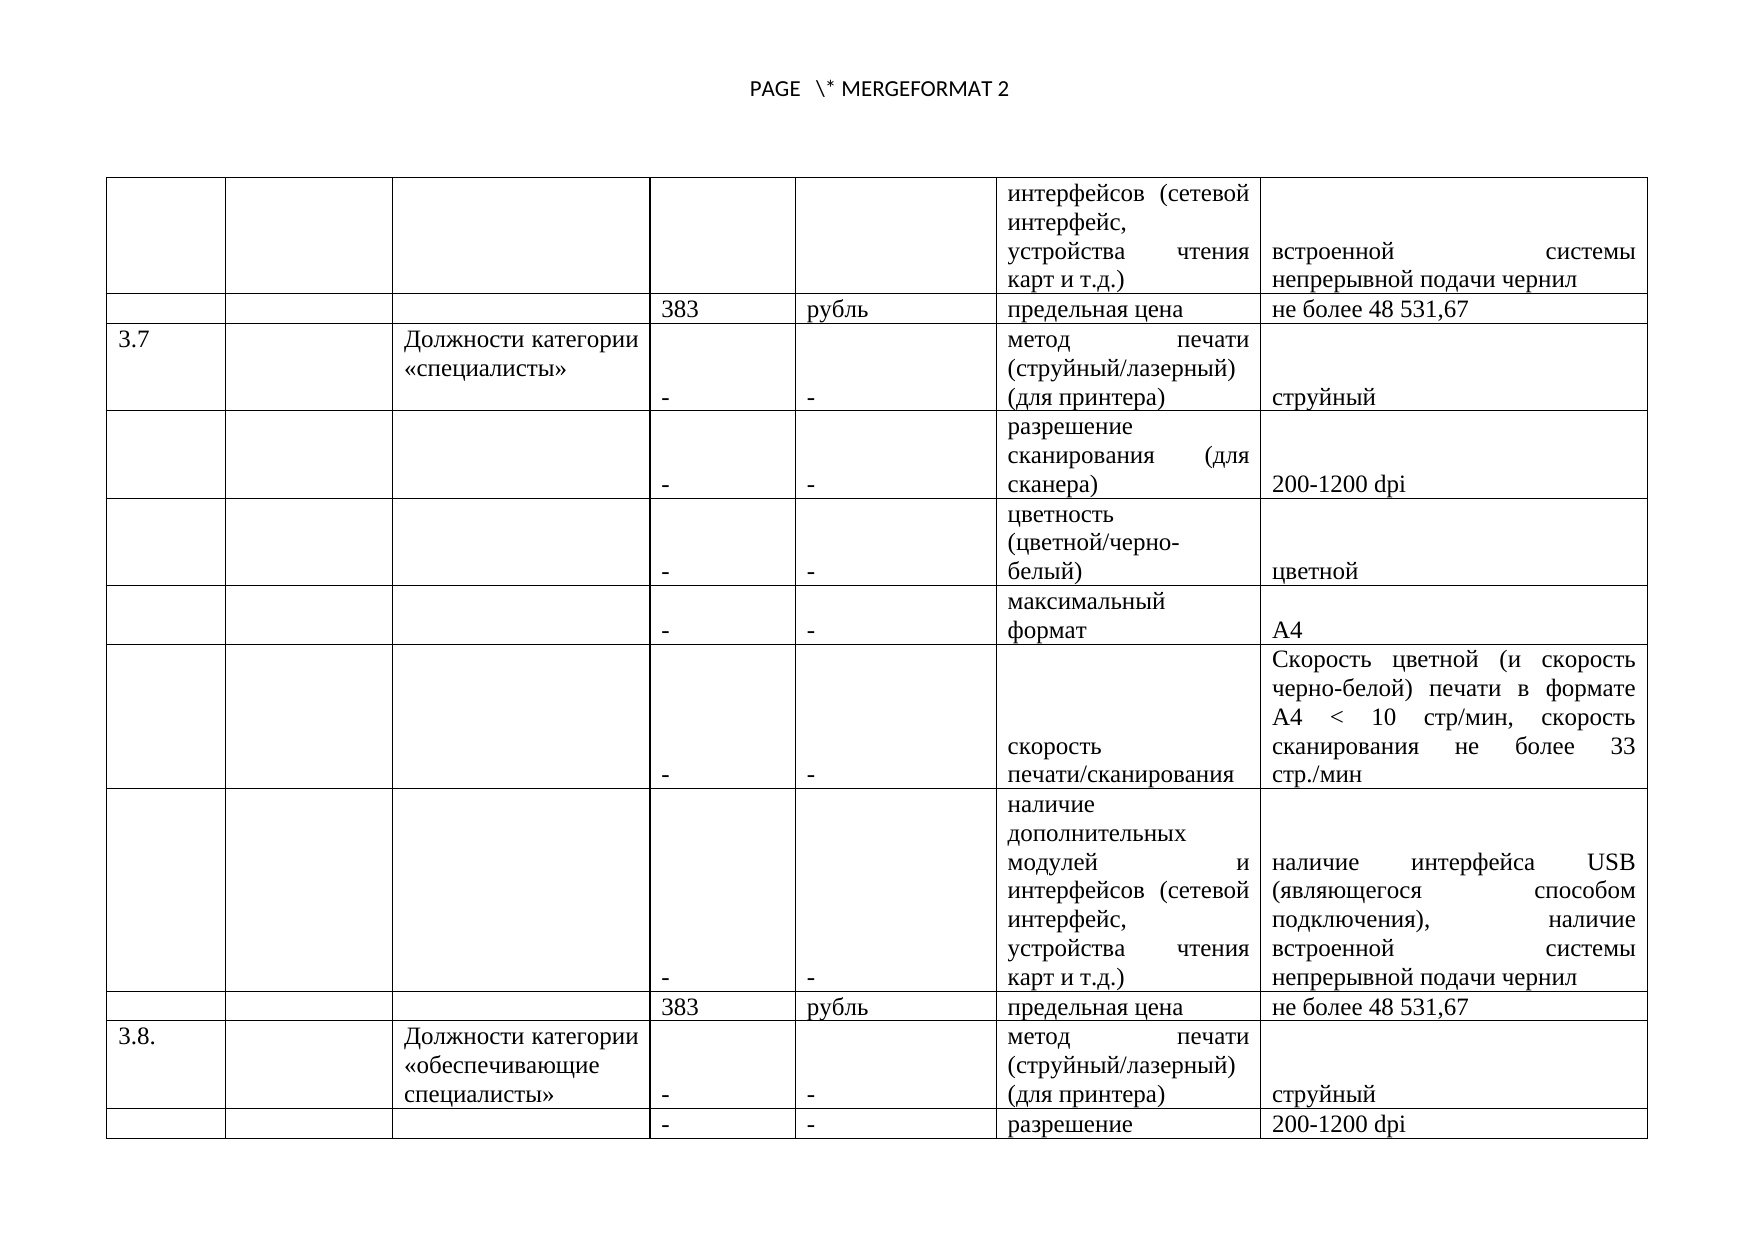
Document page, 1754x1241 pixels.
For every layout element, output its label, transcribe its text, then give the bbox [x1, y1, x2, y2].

table_cell [226, 645, 392, 788]
table_cell 383 [651, 294, 795, 323]
table_cell [226, 499, 392, 585]
table_cell - [651, 586, 795, 643]
table_cell Должности категории «специалисты» [393, 324, 649, 410]
table_cell предельная цена [997, 294, 1260, 323]
table_cell [393, 411, 649, 498]
table_cell рубль [796, 294, 996, 323]
table_cell - [796, 1021, 996, 1108]
table_cell 200-1200 dpi [1261, 411, 1647, 498]
table_cell метод печати (струйный/лазерный) (для принтера) [997, 1021, 1260, 1108]
table_cell [226, 324, 392, 410]
table_cell - [651, 324, 795, 410]
table_cell максимальный формат [997, 586, 1260, 643]
table_cell [107, 178, 225, 293]
table_cell наличие дополнительных модулей и интерфейсов (сетевой интерфейс, устройства чтения карт и т.д.) [997, 789, 1260, 991]
table_cell - [796, 789, 996, 991]
table_cell наличие интерфейса USB (являющегося способом подключения), наличие встроенной системы непрерывной подачи чернил [1261, 789, 1647, 991]
table_cell предельная цена [997, 992, 1260, 1020]
table_cell [107, 499, 225, 585]
table_cell струйный [1261, 1021, 1647, 1108]
table_cell [107, 1109, 225, 1137]
table_cell [393, 992, 649, 1020]
table_cell [107, 294, 225, 323]
table_cell струйный [1261, 324, 1647, 410]
table_cell - [796, 178, 996, 293]
table_cell [107, 411, 225, 498]
table_cell 383 [651, 992, 795, 1020]
table_cell [226, 411, 392, 498]
table_cell - [651, 789, 795, 991]
table_cell [107, 586, 225, 643]
table_cell Должности категории «обеспечивающие специалисты» [393, 1021, 649, 1108]
table_cell [393, 1109, 649, 1137]
table_cell не более 48 531,67 [1261, 294, 1647, 323]
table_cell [997, 1109, 1260, 1137]
table_cell 3.8. [107, 1021, 225, 1108]
table_cell [226, 294, 392, 323]
table_cell 3.7 [107, 324, 225, 410]
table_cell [997, 178, 1260, 293]
table_cell [226, 1109, 392, 1137]
table_cell [226, 1021, 392, 1108]
table_cell скорость печати/сканирования [997, 645, 1260, 788]
table_cell - [796, 411, 996, 498]
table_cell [1261, 178, 1647, 293]
table_cell - [651, 1021, 795, 1108]
table_cell А4 [1261, 586, 1647, 643]
table_cell не более 48 531,67 [1261, 992, 1647, 1020]
table_cell Скорость цветной (и скорость черно-белой) печати в формате А4 < 10 стр/мин, скорость сканирования не более 33 стр./мин [1261, 645, 1647, 788]
table_cell [393, 294, 649, 323]
table_cell - [651, 645, 795, 788]
table_cell - [796, 645, 996, 788]
table_cell [107, 992, 225, 1020]
table_cell [393, 789, 649, 991]
table_cell разрешение сканирования (для сканера) [997, 411, 1260, 498]
table_cell [107, 645, 225, 788]
table_cell [226, 992, 392, 1020]
table_cell метод печати (струйный/лазерный) (для принтера) [997, 324, 1260, 410]
table_cell - [651, 1109, 795, 1137]
table_cell [393, 499, 649, 585]
table_cell - [796, 324, 996, 410]
table_cell - [796, 499, 996, 585]
table_cell - [651, 499, 795, 585]
table_cell - [796, 586, 996, 643]
table_cell [393, 586, 649, 643]
table_cell цветность (цветной/черно-белый) [997, 499, 1260, 585]
table_cell - [651, 411, 795, 498]
table_cell 200-1200 dpi [1261, 1109, 1647, 1137]
table_cell [393, 178, 649, 293]
table_cell - [651, 178, 795, 293]
table_cell [107, 789, 225, 991]
table_cell цветной [1261, 499, 1647, 585]
table_cell рубль [796, 992, 996, 1020]
table_cell [226, 789, 392, 991]
table_cell [226, 586, 392, 643]
table_cell [226, 178, 392, 293]
table_cell [393, 645, 649, 788]
table_cell - [796, 1109, 996, 1137]
